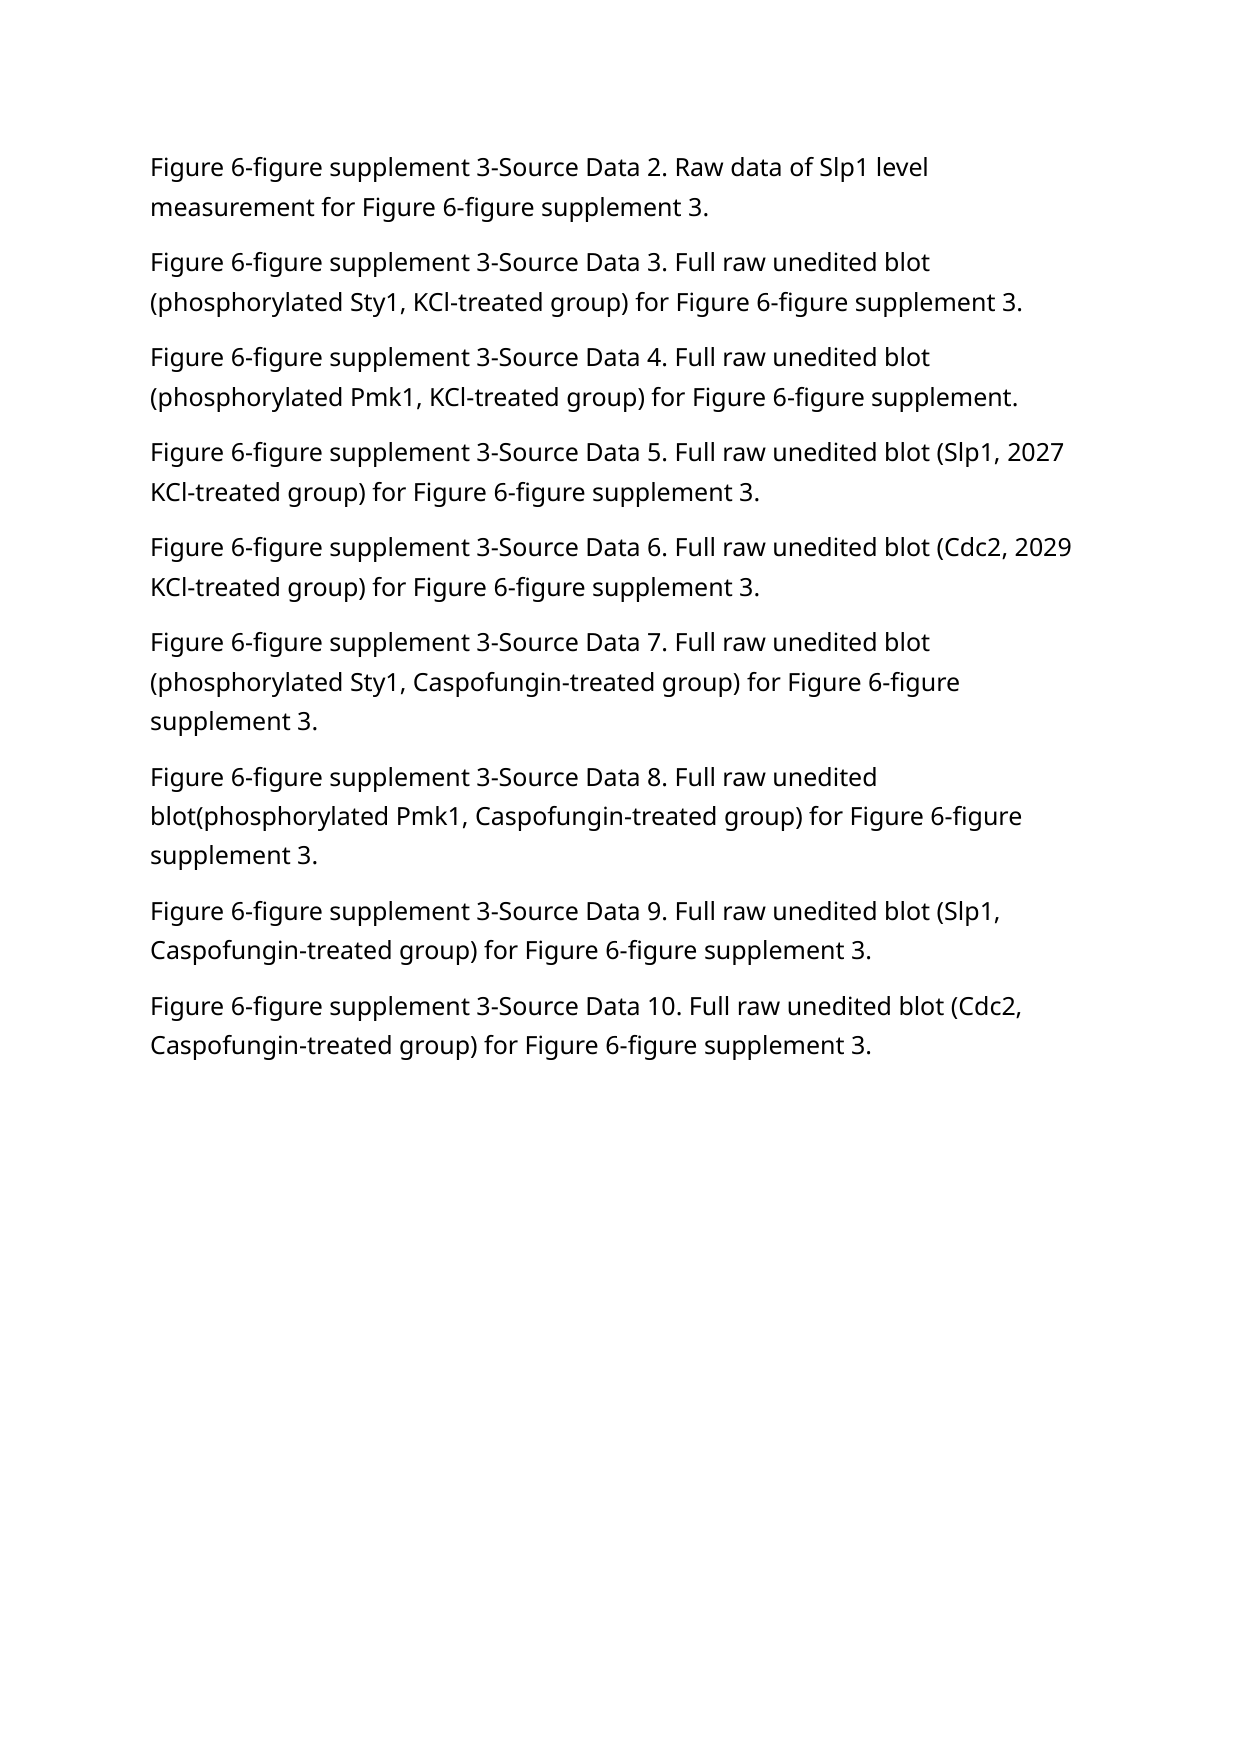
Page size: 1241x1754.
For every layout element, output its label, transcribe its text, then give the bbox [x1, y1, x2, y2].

text Figure 6-figure supplement 3-Source Data 6. Full raw unedited blot (Cdc2, 2029 KCl-treated group) for Figure 6-figure supplement 3. [150, 530, 1090, 603]
text Figure 6-figure supplement 3-Source Data 8. Full raw unedited blot(phosphorylated Pmk1, Caspofungin-treated group) for Figure 6-figure supplement 3. [150, 759, 1090, 872]
text Figure 6-figure supplement 3-Source Data 9. Full raw unedited blot (Slp1, Caspofungin-treated group) for Figure 6-figure supplement 3. [150, 893, 1090, 967]
text Figure 6-figure supplement 3-Source Data 3. Full raw unedited blot (phosphorylated Sty1, KCl-treated group) for Figure 6-figure supplement 3. [150, 245, 1090, 318]
text Figure 6-figure supplement 3-Source Data 7. Full raw unedited blot (phosphorylated Sty1, Caspofungin-treated group) for Figure 6-figure supplement 3. [150, 625, 1090, 737]
text Figure 6-figure supplement 3-Source Data 5. Full raw unedited blot (Slp1, 2027 KCl-treated group) for Figure 6-figure supplement 3. [150, 435, 1090, 508]
text Figure 6-figure supplement 3-Source Data 4. Full raw unedited blot (phosphorylated Pmk1, KCl-treated group) for Figure 6-figure supplement. [150, 340, 1090, 413]
text Figure 6-figure supplement 3-Source Data 2. Raw data of Slp1 level measurement for Figure 6-figure supplement 3. [150, 150, 1090, 223]
text Figure 6-figure supplement 3-Source Data 10. Full raw unedited blot (Cdc2, Caspofungin-treated group) for Figure 6-figure supplement 3. [150, 988, 1090, 1062]
